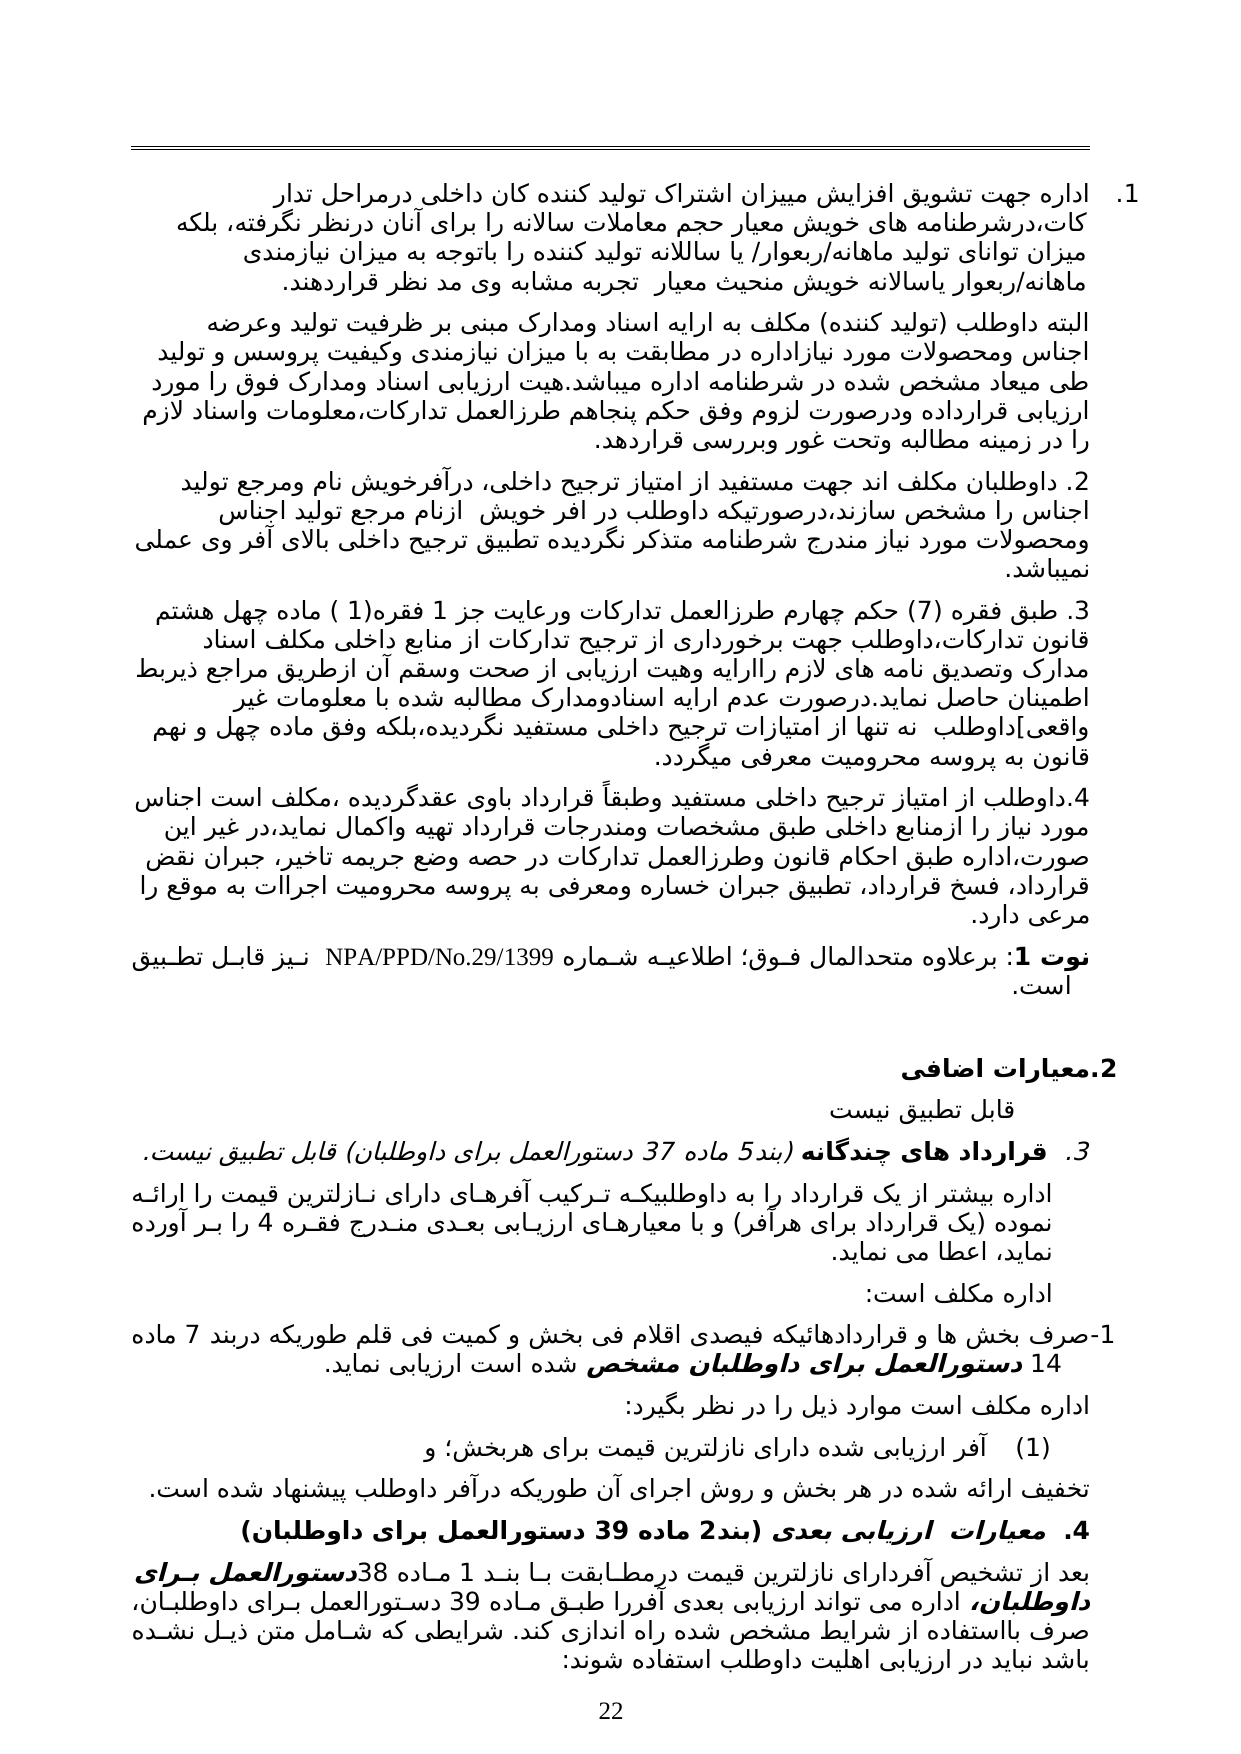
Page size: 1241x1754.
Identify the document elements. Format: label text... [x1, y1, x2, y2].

list اداره جهت تشویق افزایش مییزان اشتراک تولید کننده کان داخلی درمراحل تدار کات،درشرطنامه های خویش معیار حجم معاملات سالانه را برای آنان درنظر نگرفته، بلکه میزان توانای تولید ماهانه/ربعوار/ یا ساللانه تولید کننده را باتوجه به میزان نیازمندی ماهانه/ربعوار یاسالانه خویش منحیث معیار تجربه مشابه وی مد نظر قراردهند. [131, 179, 1116, 296]
text البته داوطلب (تولید کننده) مکلف به ارایه اسناد ومدارک مبنی بر ظرفیت تولید وعرضه اجناس ومحصولات مورد نیازاداره در مطابقت به با میزان نیازمندی وکیفیت پروسس و تولید طی میعاد مشخص شده در شرطنامه اداره میباشد.هیت ارزیابی اسناد ومدارک فوق را مورد ارزیابی قرارداده ودرصورت لزوم وفق حکم پنجاهم طرزالعمل تدارکات،معلومات واسناد لازم را در زمینه مطالبه وتحت غور وبررسی قراردهد. [131, 308, 1090, 454]
text اداره مکلف است موارد ذیل را در نظر بگیرد: [131, 1391, 1090, 1421]
text 3. طبق فقره (7) حکم چهارم طرزالعمل تدارکات ورعایت جز 1 فقره(1 ) ماده چهل هشتم قانون تدارکات،داوطلب جهت برخورداری از ترجیح تدارکات از منابع داخلی مکلف اسناد مدارک وتصدیق نامه های لازم راارایه وهیت ارزیابی از صحت وسقم آن ازطریق مراجع ذیربط اطمینان حاصل نماید.درصورت عدم ارایه اسنادومدارک مطالبه شده با معلومات غیر واقعی]داوطلب نه تنها از امتیازات ترجیح داخلی مستفید نگردیده،بلکه وفق ماده چهل و نهم قانون به پروسه محرومیت معرفی میگردد. [131, 596, 1090, 771]
text 3. قرارداد های چندگانه (بند5 ماده 37 دستورالعمل برای داوطلبان) قابل تطبیق نیست. [131, 1137, 1090, 1166]
text 4.داوطلب از امتیاز ترجیح داخلی مستفید وطبقاً قرارداد باوی عقدگردیده ،مکلف است اجناس مورد نیاز را ازمنابع داخلی طبق مشخصات ومندرجات قرارداد تهیه واکمال نماید،در غیر این صورت،اداره طبق احکام قانون وطرزالعمل تدارکات در حصه وضع جریمه تاخیر، جبران نقض قرارداد، فسخ قرارداد، تطبیق جبران خساره ومعرفی به پروسه محرومیت اجراات به موقع را مرعی دارد. [131, 783, 1090, 929]
text 2. داوطلبان مکلف اند جهت مستفید از امتیاز ترجیح داخلی، درآفرخویش نام ومرجع تولید اجناس را مشخص سازند،درصورتیکه داوطلب در افر خویش ازنام مرجع تولید اجناس ومحصولات مورد نیاز مندرج شرطنامه متذکر نگردیده تطبیق ترجیح داخلی بالای آفر وی عملی نمیباشد. [131, 467, 1090, 583]
text 4. معیارات ارزیابی بعدی (بند2 ماده 39 دستورالعمل برای داوطلبان) [131, 1516, 1090, 1546]
text اداره مکلف است: [131, 1279, 1053, 1308]
list آفر ارزیابی شده دارای نازلترین قیمت برای هربخش؛ و [131, 1433, 1015, 1462]
list صرف بخش ها و قراردادهائیکه فیصدی اقلام فی بخش و کمیت فی قلم طوریکه دربند 7 ماده 14 دستورالعمل برای داوطلبان مشخص شده است ارزیابی نماید. [131, 1321, 1090, 1379]
list معیارات اضافی [131, 1054, 1090, 1083]
text تخفیف ارائه شده در هر بخش و روش اجرای آن طوریکه درآفر داوطلب پیشنهاد شده است. [131, 1475, 1090, 1504]
text نوت 1: برعلاوه متحدالمال فوق؛ اطلاعیه شماره NPA/PPD/No.29/1399 نیز قابل تطبیق است. [131, 942, 1090, 1000]
text بعد از تشخیص آفردارای نازلترین قیمت درمطابقت با بند 1 ماده 38دستورالعمل برای داوطلبان، اداره می تواند ارزیابی بعدی آفررا طبق ماده 39 دستورالعمل برای داوطلبان، صرف بااستفاده از شرایط مشخص شده راه اندازی کند. شرایطی که شامل متن ذیل نشده باشد نباید در ارزیابی اهلیت داوطلب استفاده شوند: [131, 1558, 1090, 1675]
text اداره بیشتر از یک قرارداد را به داوطلبیکه ترکیب آفرهای دارای نازلترین قیمت را ارائه نموده (یک قرارداد برای هرآفر) و با معیارهای ارزیابی بعدی مندرج فقره 4 را بر آورده نماید، اعطا می نماید. [131, 1179, 1053, 1266]
text قابل تطبیق نیست [131, 1096, 1015, 1125]
